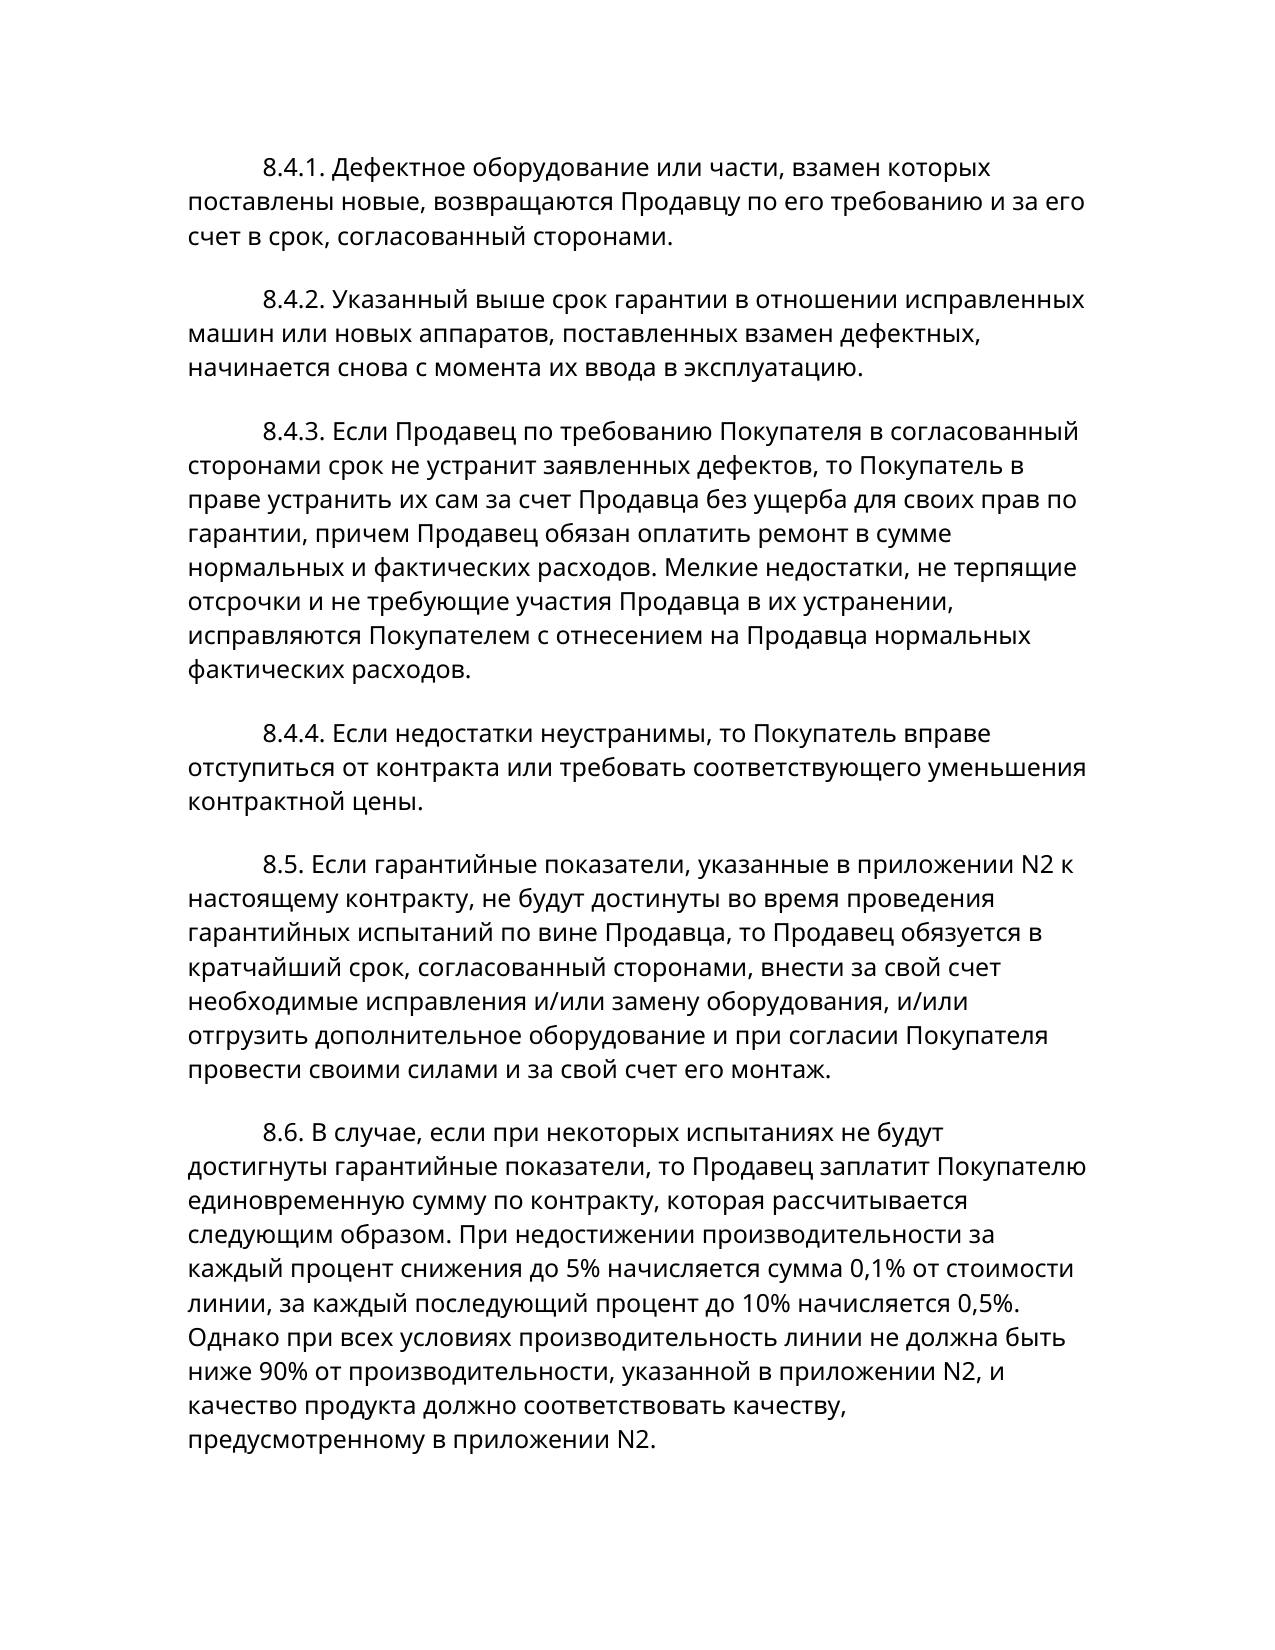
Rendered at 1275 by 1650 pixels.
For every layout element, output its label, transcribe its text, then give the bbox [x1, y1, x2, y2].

text 8.6. В случае, если при некоторых испытаниях не будут достигнуты гарантийные показатели, то Продавец заплатит Покупателю единовременную сумму по контракту, которая рассчитывается следующим образом. При недостижении производительности за каждый процент снижения до 5% начисляется сумма 0,1% от стоимости линии, за каждый последующий процент до 10% начисляется 0,5%. Однако при всех условиях производительность линии не должна быть ниже 90% от производительности, указанной в приложении N2, и качество продукта должно соответствовать качеству, предусмотренному в приложении N2. [187, 1115, 1087, 1456]
text 8.5. Если гарантийные показатели, указанные в приложении N2 к настоящему контракту, не будут достинуты во время проведения гарантийных испытаний по вине Продавца, то Продавец обязуется в кратчайший срок, согласованный сторонами, внести за свой счет необходимые исправления и/или замену оборудования, и/или отгрузить дополнительное оборудование и при согласии Покупателя провести своими силами и за свой счет его монтаж. [187, 847, 1087, 1085]
text 8.4.4. Если недостатки неустранимы, то Покупатель вправе отступиться от контракта или требовать соответствующего уменьшения контрактной цены. [187, 715, 1087, 817]
text 8.4.1. Дефектное оборудование или части, взамен которых поставлены новые, возвращаются Продавцу по его требованию и за его счет в срок, согласованный сторонами. [187, 150, 1087, 252]
text 8.4.3. Если Продавец по требованию Покупателя в согласованный сторонами срок не устранит заявленных дефектов, то Покупатель в праве устранить их сам за счет Продавца без ущерба для своих прав по гарантии, причем Продавец обязан оплатить ремонт в сумме нормальных и фактических расходов. Мелкие недостатки, не терпящие отсрочки и не требующие участия Продавца в их устранении, исправляются Покупателем с отнесением на Продавца нормальных фактических расходов. [187, 413, 1087, 686]
text 8.4.2. Указанный выше срок гарантии в отношении исправленных машин или новых аппаратов, поставленных взамен дефектных, начинается снова с момента их ввода в эксплуатацию. [187, 282, 1087, 384]
